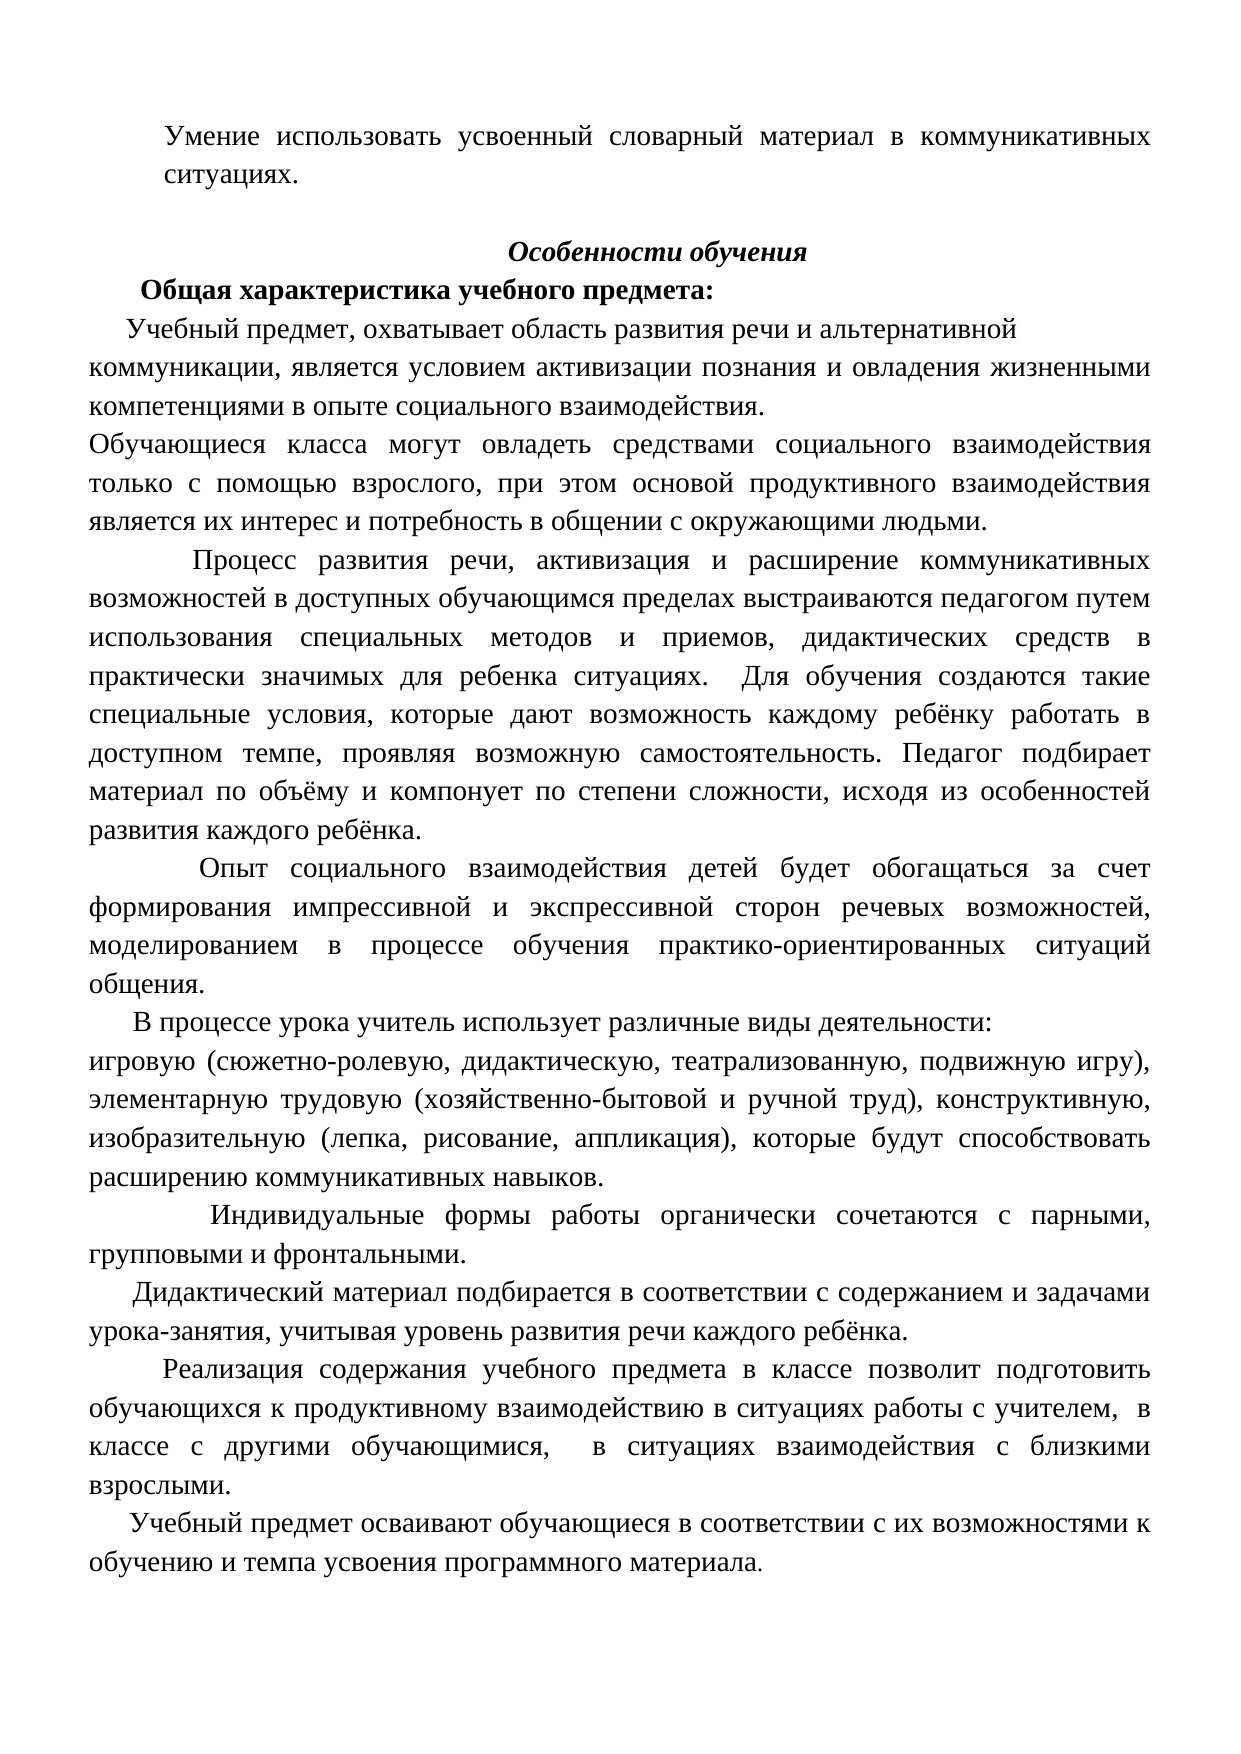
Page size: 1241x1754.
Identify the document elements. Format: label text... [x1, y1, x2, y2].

text Реализация содержания учебного предмета в классе позволит подготовить обучающихся к продуктивному взаимодействию в ситуациях работы с учителем, в классе с другими обучающимися, в ситуациях взаимодействия с близкими взрослыми. [89, 1351, 1152, 1501]
text Учебный предмет, охватывает область развития речи и альтернативной [89, 311, 1152, 344]
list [126, 118, 1152, 190]
text Общая характеристика учебного предмета: [89, 272, 1152, 306]
text Индивидуальные формы работы органически сочетаются с парными, групповыми и фронтальными. [89, 1197, 1152, 1269]
text Опыт социального взаимодействия детей будет обогащаться за счет формирования импрессивной и экспрессивной сторон речевых возможностей, моделированием в процессе обучения практико-ориентированных ситуаций общения. [89, 850, 1152, 999]
text Учебный предмет осваивают обучающиеся в соответствии с их возможностями к обучению и темпа усвоения программного материала. [89, 1506, 1152, 1578]
text Обучающиеся класса могут овладеть средствами социального взаимодействия только с помощью взрослого, при этом основой продуктивного взаимодействия является их интерес и потребность в общении с окружающими людьми. [89, 426, 1152, 537]
text игровую (сюжетно-ролевую, дидактическую, театрализованную, подвижную игру), элементарную трудовую (хозяйственно-бытовой и ручной труд), конструктивную, изобразительную (лепка, рисование, аппликация), которые будут способствовать расширению коммуникативных навыков. [89, 1043, 1152, 1192]
text Дидактический материал подбирается в соответствии с содержанием и задачами урока-занятия, учитывая уровень развития речи каждого ребёнка. [89, 1274, 1152, 1346]
text коммуникации, является условием активизации познания и овладения жизненными компетенциями в опыте социального взаимодействия. [89, 349, 1152, 421]
text В процессе урока учитель использует различные виды деятельности: [89, 1004, 1152, 1038]
text Процесс развития речи, активизация и расширение коммуникативных возможностей в доступных обучающимся пределах выстраиваются педагогом путем использования специальных методов и приемов, дидактических средств в практически значимых для ребенка ситуациях. Для обучения создаются такие специальные условия, которые дают возможность каждому ребёнку работать в доступном темпе, проявляя возможную самостоятельность. Педагог подбирает материал по объёму и компонует по степени сложности, исходя из особенностей развития каждого ребёнка. [89, 542, 1152, 845]
list Особенности обучения [164, 234, 1152, 267]
